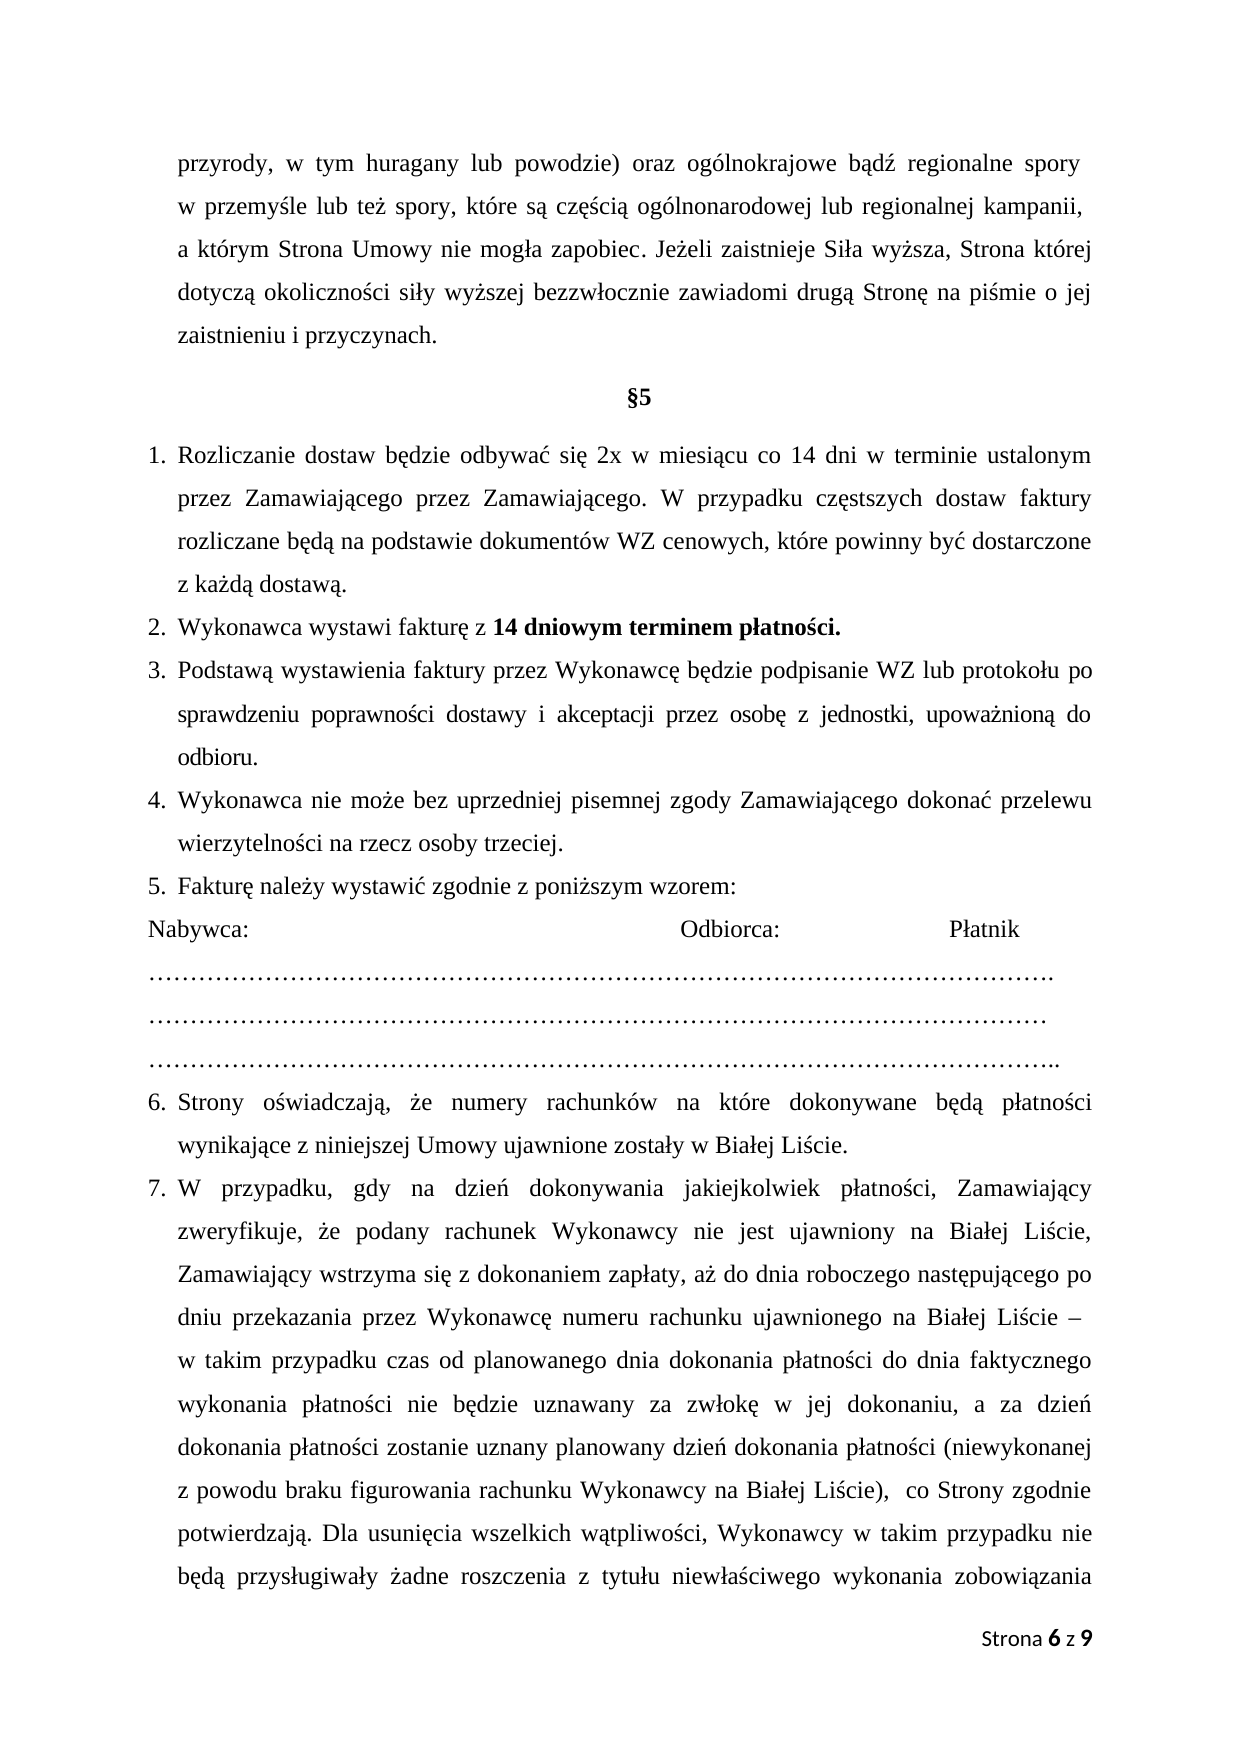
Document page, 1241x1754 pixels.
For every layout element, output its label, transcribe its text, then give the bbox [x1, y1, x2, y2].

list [148, 1173, 1093, 1590]
list Podstawą wystawienia faktury przez Wykonawcę będzie podpisanie WZ lub protokołu po sprawdzeniu poprawności dostawy i akceptacji przez osobę z jednostki, upoważnioną do odbioru. [148, 656, 1093, 771]
text ……………………………………………………………………………………………….. [148, 1044, 1093, 1072]
list Wykonawca wystawi fakturę z 14 dniowym terminem płatności. [148, 612, 1093, 641]
text Nabywca: Odbiorca: Płatnik [148, 914, 1093, 943]
text §5 [185, 382, 1093, 411]
list Strony oświadczają, że numery rachunków na które dokonywane będą płatności wynikające z niniejszej Umowy ujawnione zostały w Białej Liście. [148, 1087, 1093, 1159]
text ………………………………………………………………………………………………. [148, 957, 1093, 986]
list Fakturę należy wystawić zgodnie z poniższym wzorem: [148, 871, 1093, 900]
list Rozliczanie dostaw będzie odbywać się 2x w miesiącu co 14 dni w terminie ustalonym przez Zamawiającego przez Zamawiającego. W przypadku częstszych dostaw faktury rozliczane będą na podstawie dokumentów WZ cenowych, które powinny być dostarczone z każdą dostawą. [148, 440, 1093, 598]
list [148, 148, 1093, 349]
text ……………………………………………………………………………………………… [148, 1001, 1093, 1029]
list Wykonawca nie może bez uprzedniej pisemnej zgody Zamawiającego dokonać przelewu wierzytelności na rzecz osoby trzeciej. [148, 785, 1093, 857]
